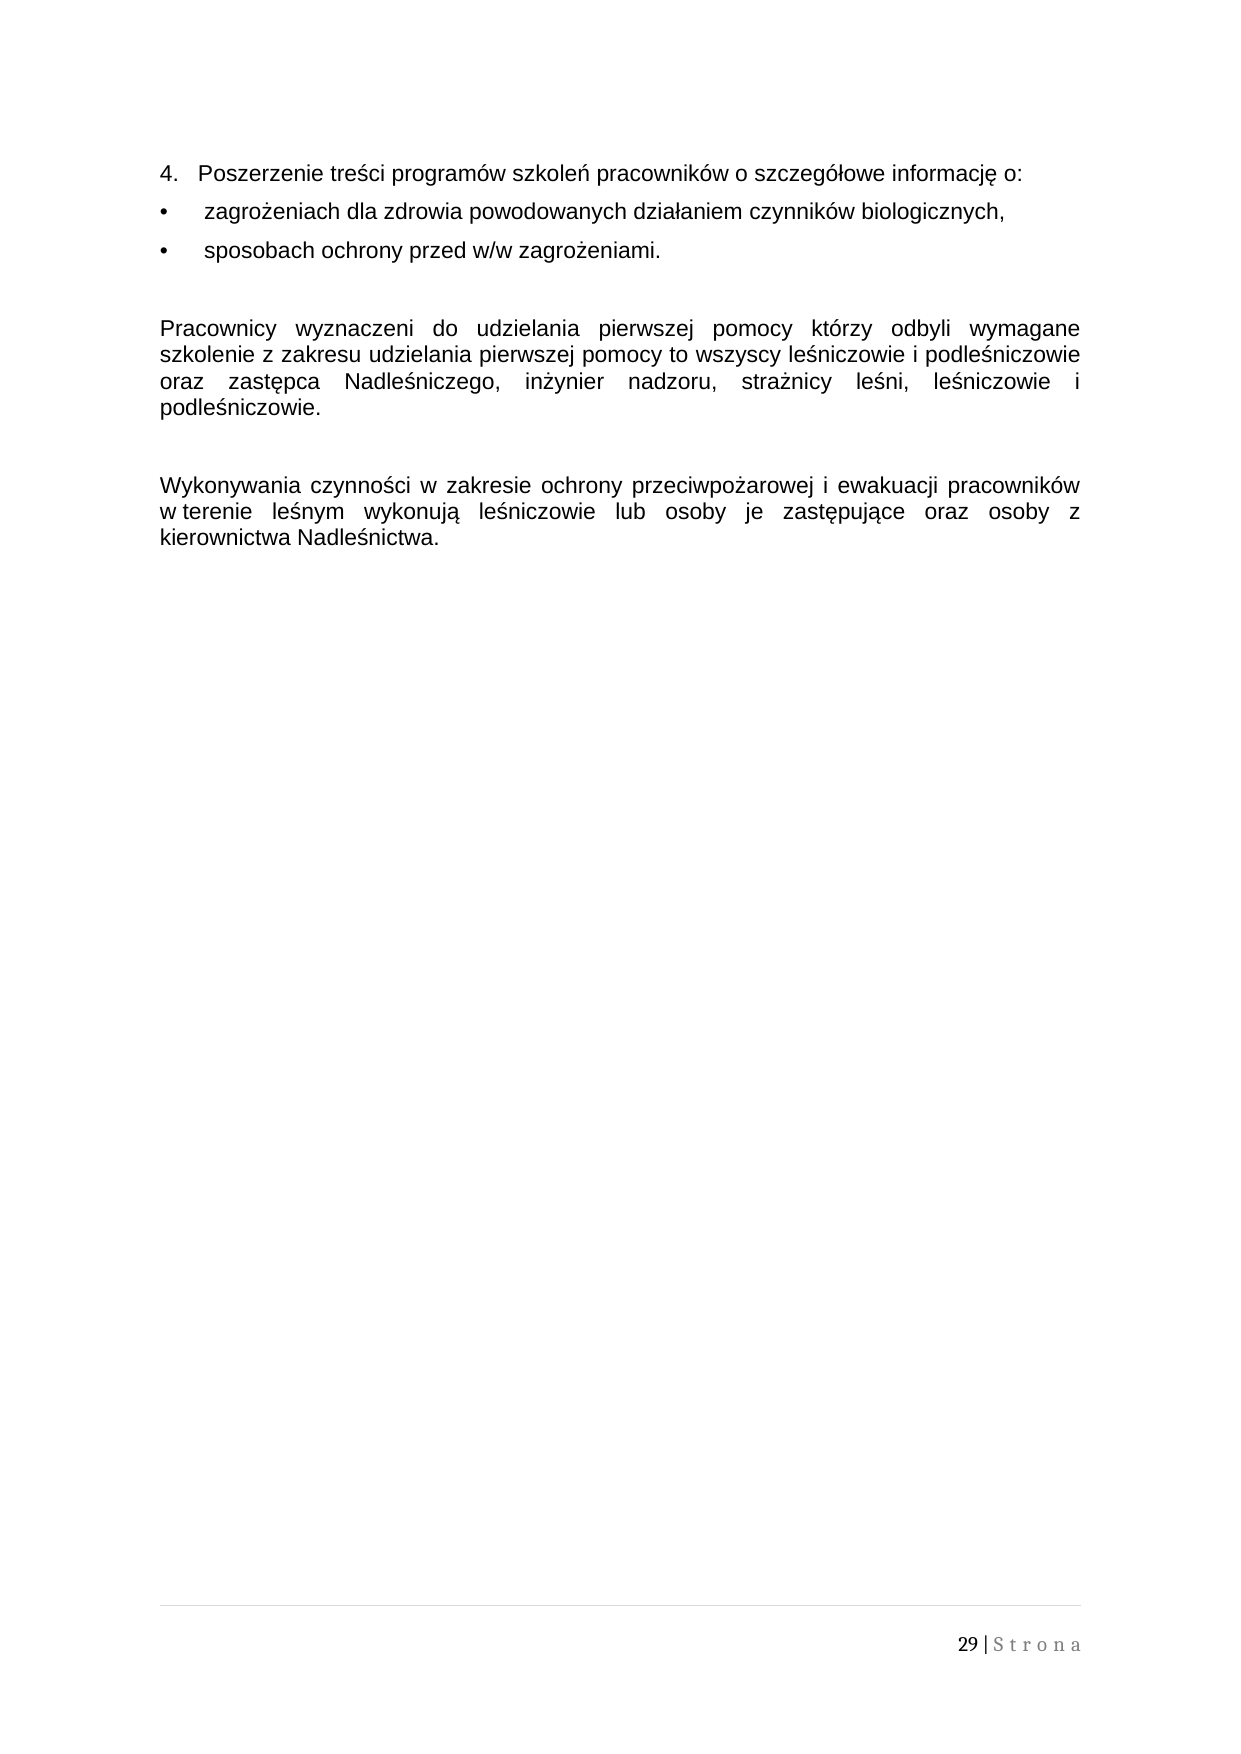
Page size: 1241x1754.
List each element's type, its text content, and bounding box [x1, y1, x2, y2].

text Wykonywania czynności w zakresie ochrony przeciwpożarowej i ewakuacji pracowników w terenie leśnym wykonują leśniczowie lub osoby je zastępujące oraz osoby z kierownictwa Nadleśnictwa. [159, 472, 1081, 551]
text 4. Poszerzenie treści programów szkoleń pracowników o szczegółowe informację o: [159, 159, 1081, 186]
text • zagrożeniach dla zdrowia powodowanych działaniem czynników biologicznych, [159, 198, 1081, 225]
text • sposobach ochrony przed w/w zagrożeniami. [159, 237, 1081, 263]
text Pracownicy wyznaczeni do udzielania pierwszej pomocy którzy odbyli wymagane szkolenie z zakresu udzielania pierwszej pomocy to wszyscy leśniczowie i podleśniczowie oraz zastępca Nadleśniczego, inżynier nadzoru, strażnicy leśni, leśniczowie i podleśniczowie. [159, 315, 1081, 420]
